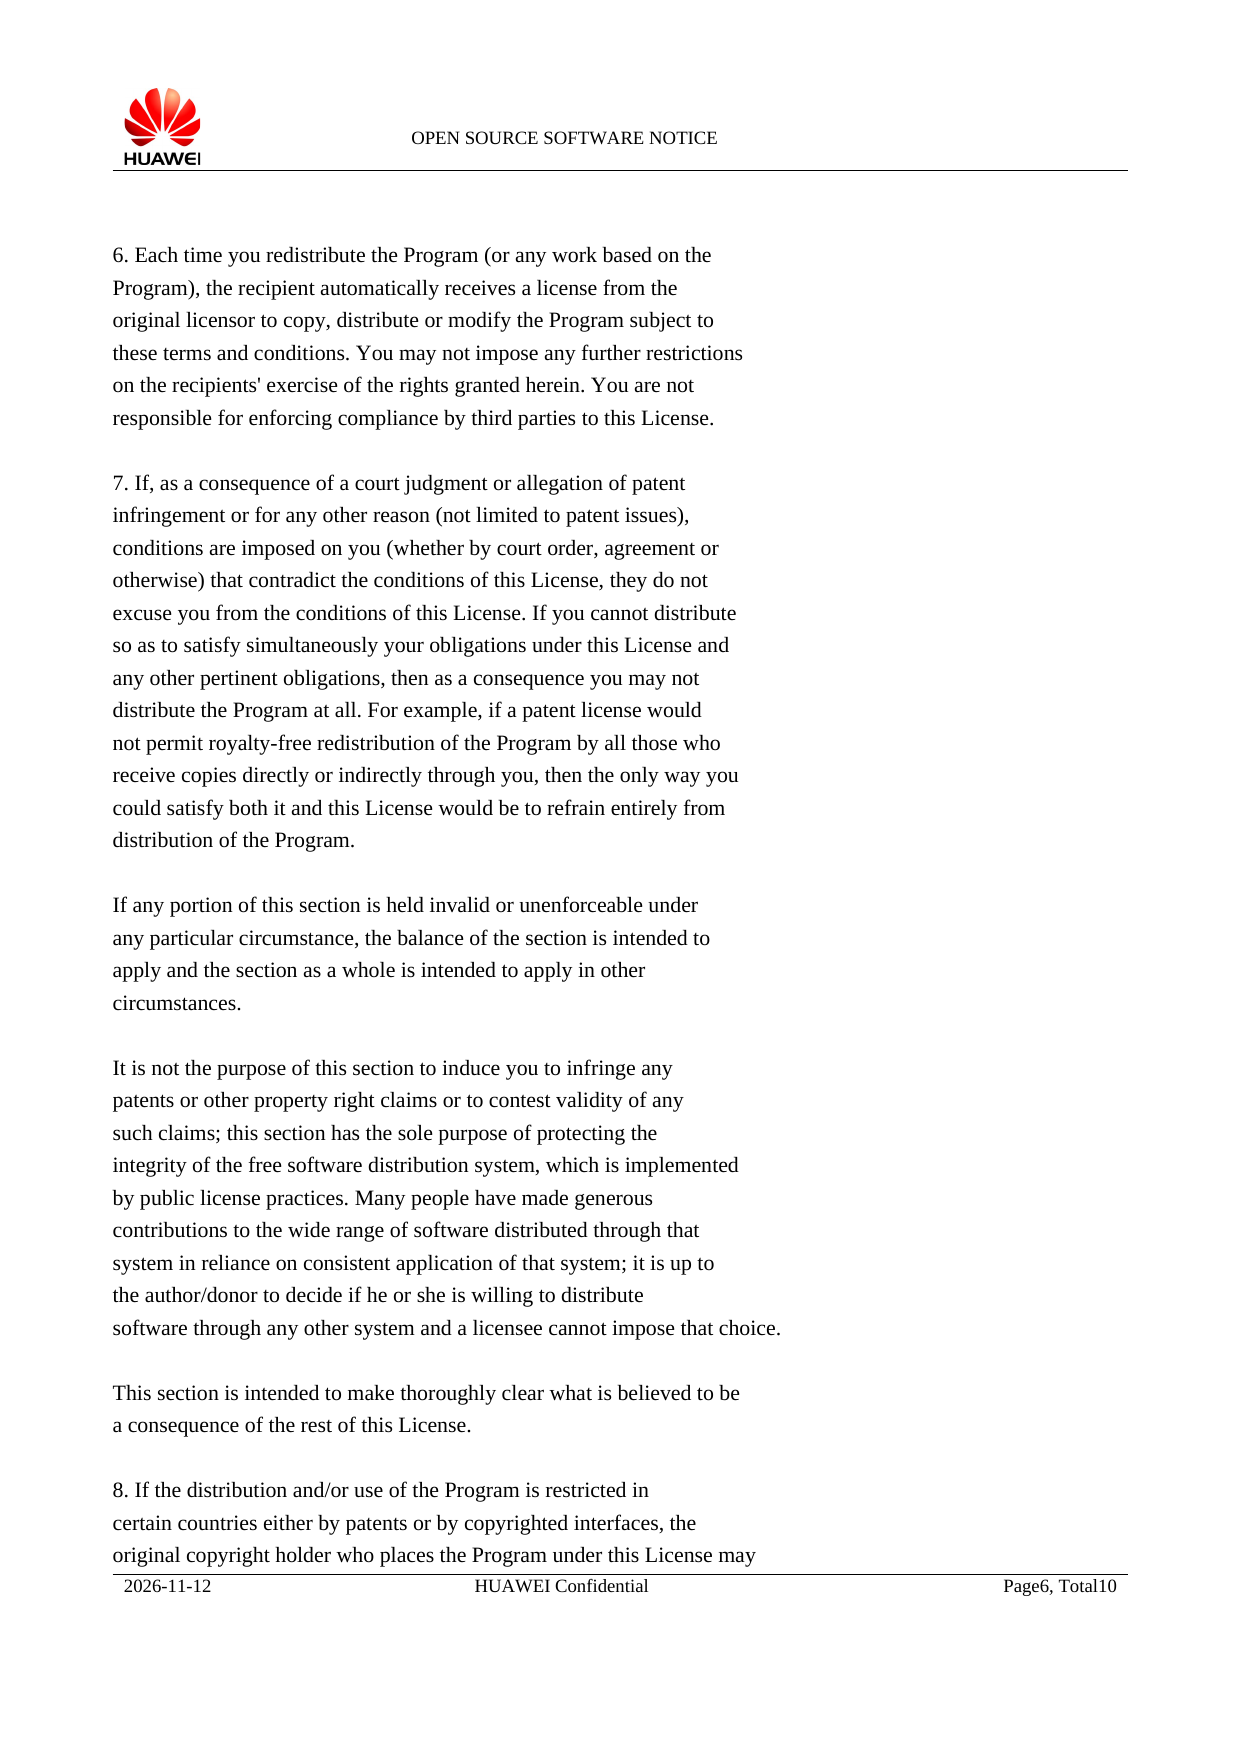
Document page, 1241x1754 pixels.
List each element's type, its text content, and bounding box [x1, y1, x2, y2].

picture [124, 88, 201, 165]
